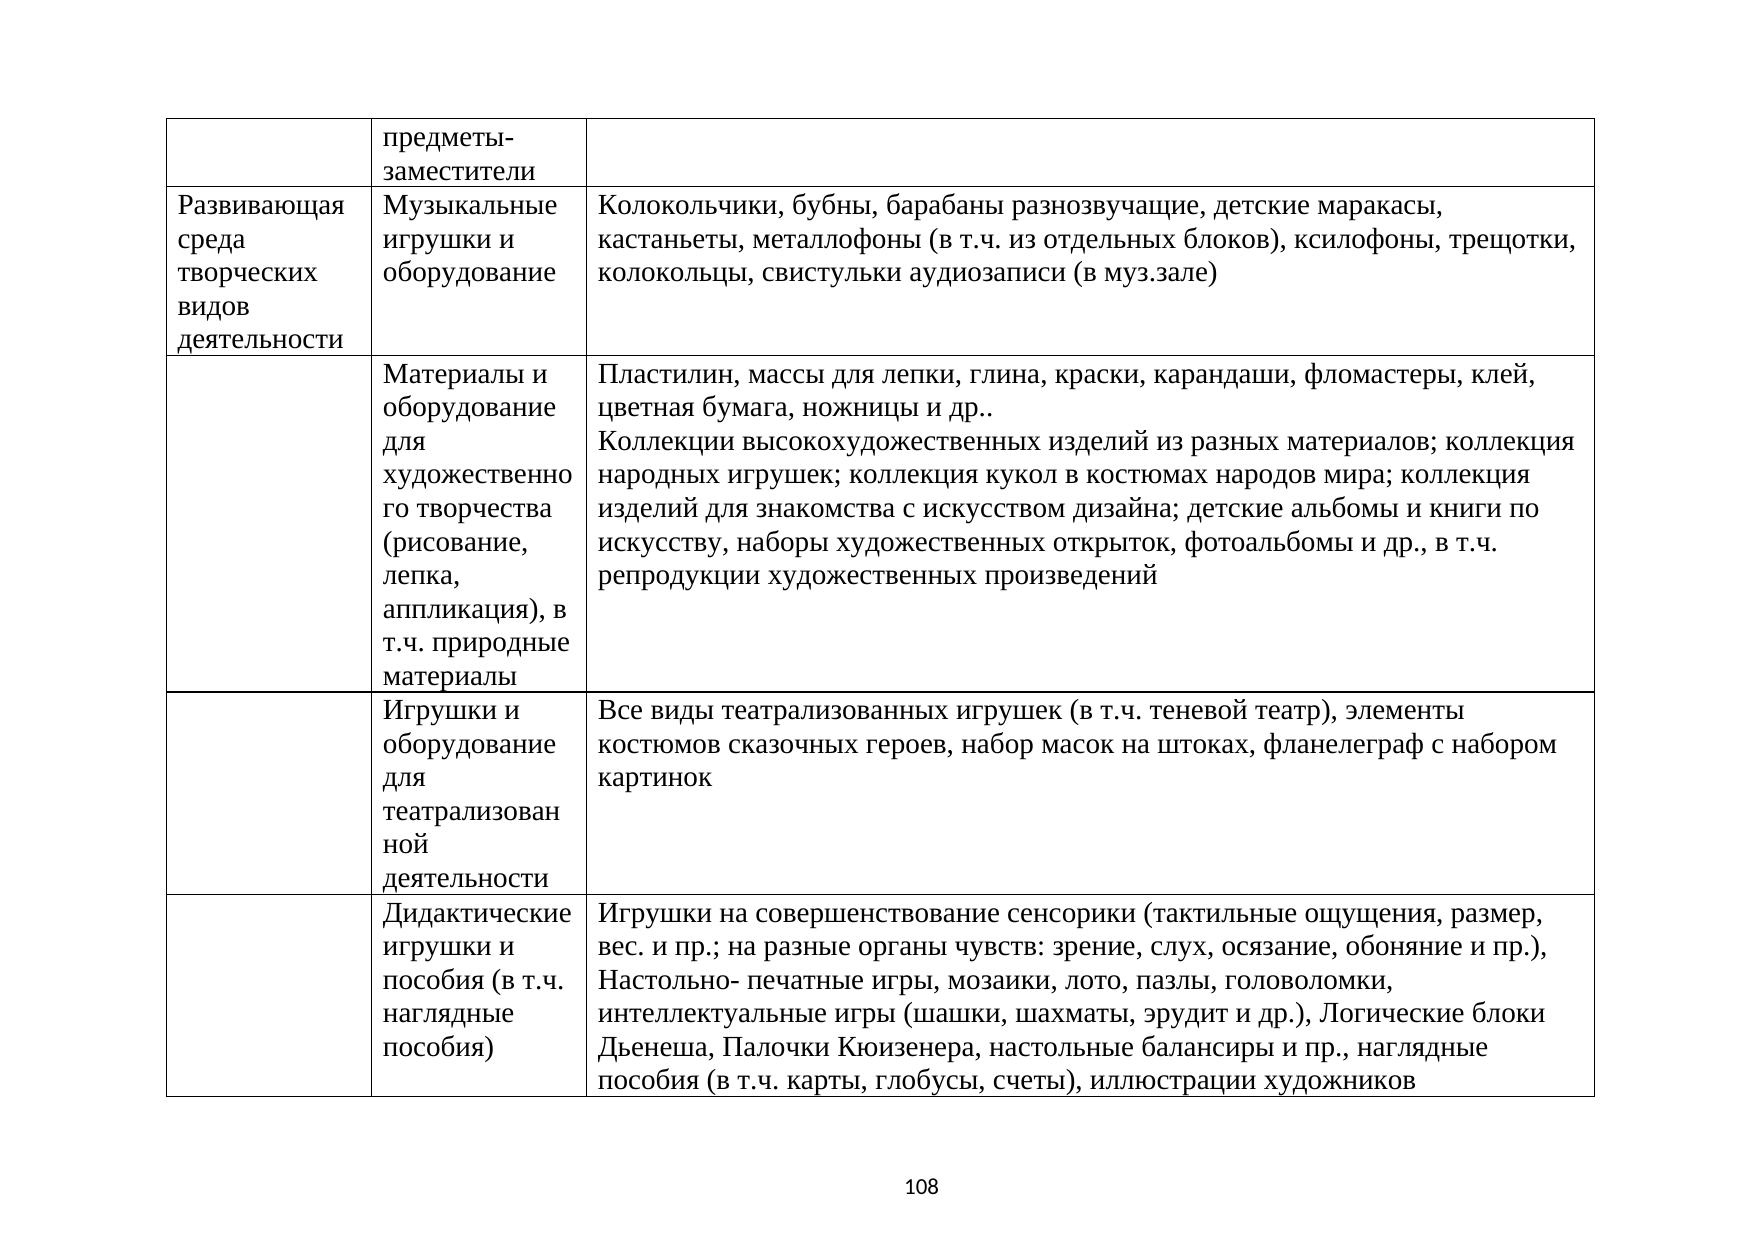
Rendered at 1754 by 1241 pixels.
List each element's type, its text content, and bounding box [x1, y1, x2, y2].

table_cell Развивающая среда творческих видов деятельности [167, 187, 371, 355]
table_cell Игрушки на совершенствование сенсорики (тактильные ощущения, размер, вес. и пр.; на разные органы чувств: зрение, слух, осязание, обоняние и пр.), Настольно- печатные игры, мозаики, лото, пазлы, головоломки, интеллектуальные игры (шашки, шахматы, эрудит и др.), Логические блоки Дьенеша, Палочки Кюизенера, настольные балансиры и пр., наглядные пособия (в т.ч. карты, глобусы, счеты), иллюстрации художников [587, 895, 1594, 1096]
table_cell [167, 356, 371, 691]
table_cell [167, 895, 371, 1096]
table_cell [587, 119, 1594, 186]
table_cell Игрушки и оборудование для театрализованной деятельности [372, 693, 586, 894]
table_cell Материалы и оборудование для художественного творчества (рисование, лепка, аппликация), в т.ч. природные материалы [372, 356, 586, 691]
table_cell Музыкальные игрушки и оборудование [372, 187, 586, 355]
table_cell Пластилин, массы для лепки, глина, краски, карандаши, фломастеры, клей, цветная бумага, ножницы и др.. Коллекции высокохудожественных изделий из разных материалов; коллекция народных игрушек; коллекция кукол в костюмах народов мира; коллекция изделий для знакомства с искусством дизайна; детские альбомы и книги по искусству, наборы художественных открыток, фотоальбомы и др., в т.ч. репродукции художественных произведений [587, 356, 1594, 691]
table_cell [167, 693, 371, 894]
table_cell Все виды театрализованных игрушек (в т.ч. теневой театр), элементы костюмов сказочных героев, набор масок на штоках, фланелеграф с набором картинок [587, 693, 1594, 894]
table_cell Дидактические игрушки и пособия (в т.ч. наглядные пособия) [372, 895, 586, 1096]
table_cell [372, 119, 586, 186]
table_cell Колокольчики, бубны, барабаны разнозвучащие, детские маракасы, кастаньеты, металлофоны (в т.ч. из отдельных блоков), ксилофоны, трещотки, колокольцы, свистульки аудиозаписи (в муз.зале) [587, 187, 1594, 355]
